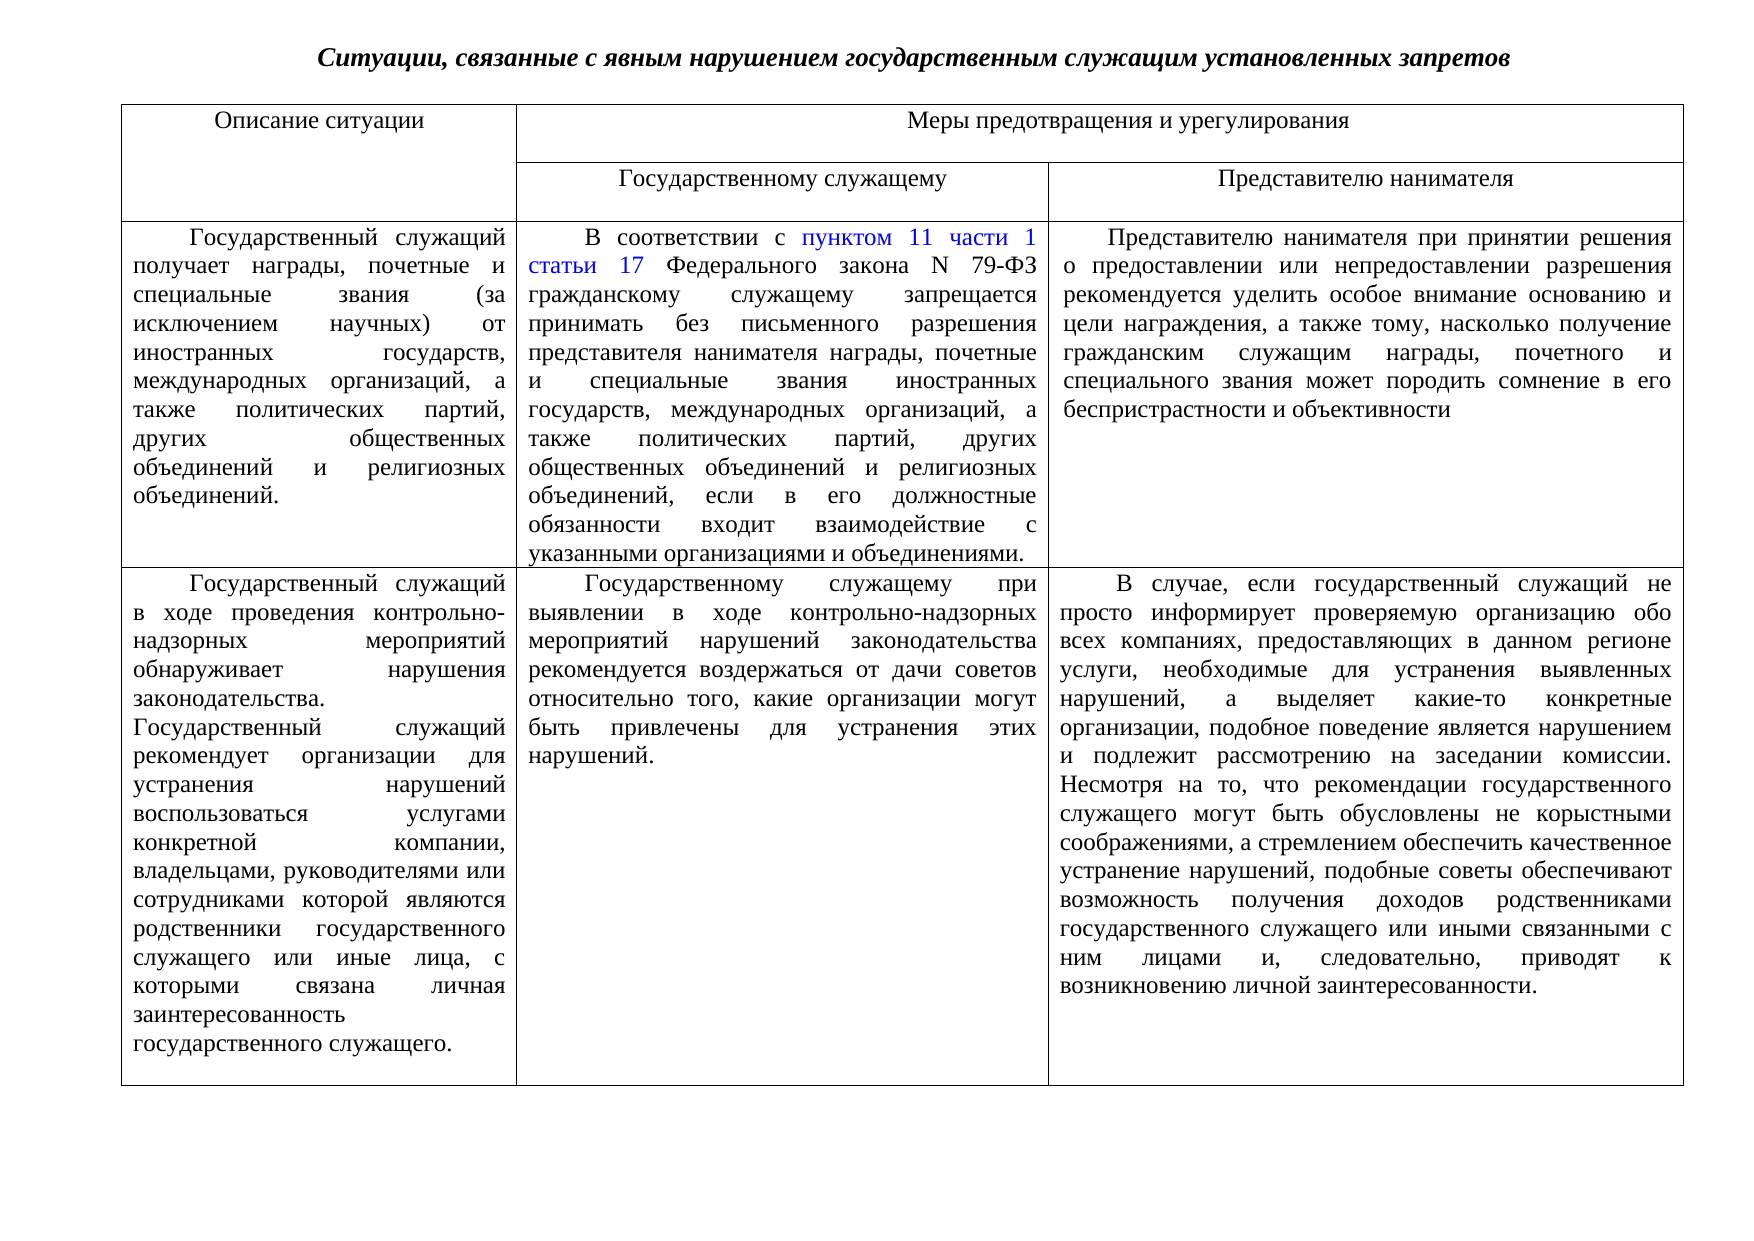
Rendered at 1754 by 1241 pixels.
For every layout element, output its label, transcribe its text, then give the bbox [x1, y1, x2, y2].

table_cell Представителю нанимателя [1049, 163, 1683, 221]
table_cell В случае, если государственный служащий не просто информирует проверяемую организацию обо всех компаниях, предоставляющих в данном регионе услуги, необходимые для устранения выявленных нарушений, а выделяет какие-то конкретные организации, подобное поведение является нарушением и подлежит рассмотрению на заседании комиссии. Несмотря на то, что рекомендации государственного служащего могут быть обусловлены не корыстными соображениями, а стремлением обеспечить качественное устранение нарушений, подобные советы обеспечивают возможность получения доходов родственниками государственного служащего или иными связанными с ним лицами и, следовательно, приводят к возникновению личной заинтересованности. [1049, 568, 1683, 1085]
table_cell Государственному служащему [517, 163, 1048, 221]
table_cell Государственный служащий получает награды, почетные и специальные звания (за исключением научных) от иностранных государств, международных организаций, а также политических партий, других общественных объединений и религиозных объединений. [122, 222, 516, 567]
table_header Меры предотвращения и урегулирования [517, 105, 1683, 162]
table_cell В соответствии с пунктом 11 части 1 статьи 17 Федерального закона N 79-ФЗ гражданскому служащему запрещается принимать без письменного разрешения представителя нанимателя награды, почетные и специальные звания иностранных государств, международных организаций, а также политических партий, других общественных объединений и религиозных объединений, если в его должностные обязанности входит взаимодействие с указанными организациями и объединениями. [517, 222, 1048, 567]
table_cell Государственному служащему при выявлении в ходе контрольно-надзорных мероприятий нарушений законодательства рекомендуется воздержаться от дачи советов относительно того, какие организации могут быть привлечены для устранения этих нарушений. [517, 568, 1048, 1085]
text Ситуации, связанные с явным нарушением государственным служащим установленных запретов [133, 41, 1695, 72]
table_cell Представителю нанимателя при принятии решения о предоставлении или непредоставлении разрешения рекомендуется уделить особое внимание основанию и цели награждения, а также тому, насколько получение гражданским служащим награды, почетного и специального звания может породить сомнение в его беспристрастности и объективности [1049, 222, 1683, 567]
table_header Описание ситуации [122, 105, 516, 221]
table_cell Государственный служащий в ходе проведения контрольно-надзорных мероприятий обнаруживает нарушения законодательства. Государственный служащий рекомендует организации для устранения нарушений воспользоваться услугами конкретной компании, владельцами, руководителями или сотрудниками которой являются родственники государственного служащего или иные лица, с которыми связана личная заинтересованность государственного служащего. [122, 568, 516, 1085]
